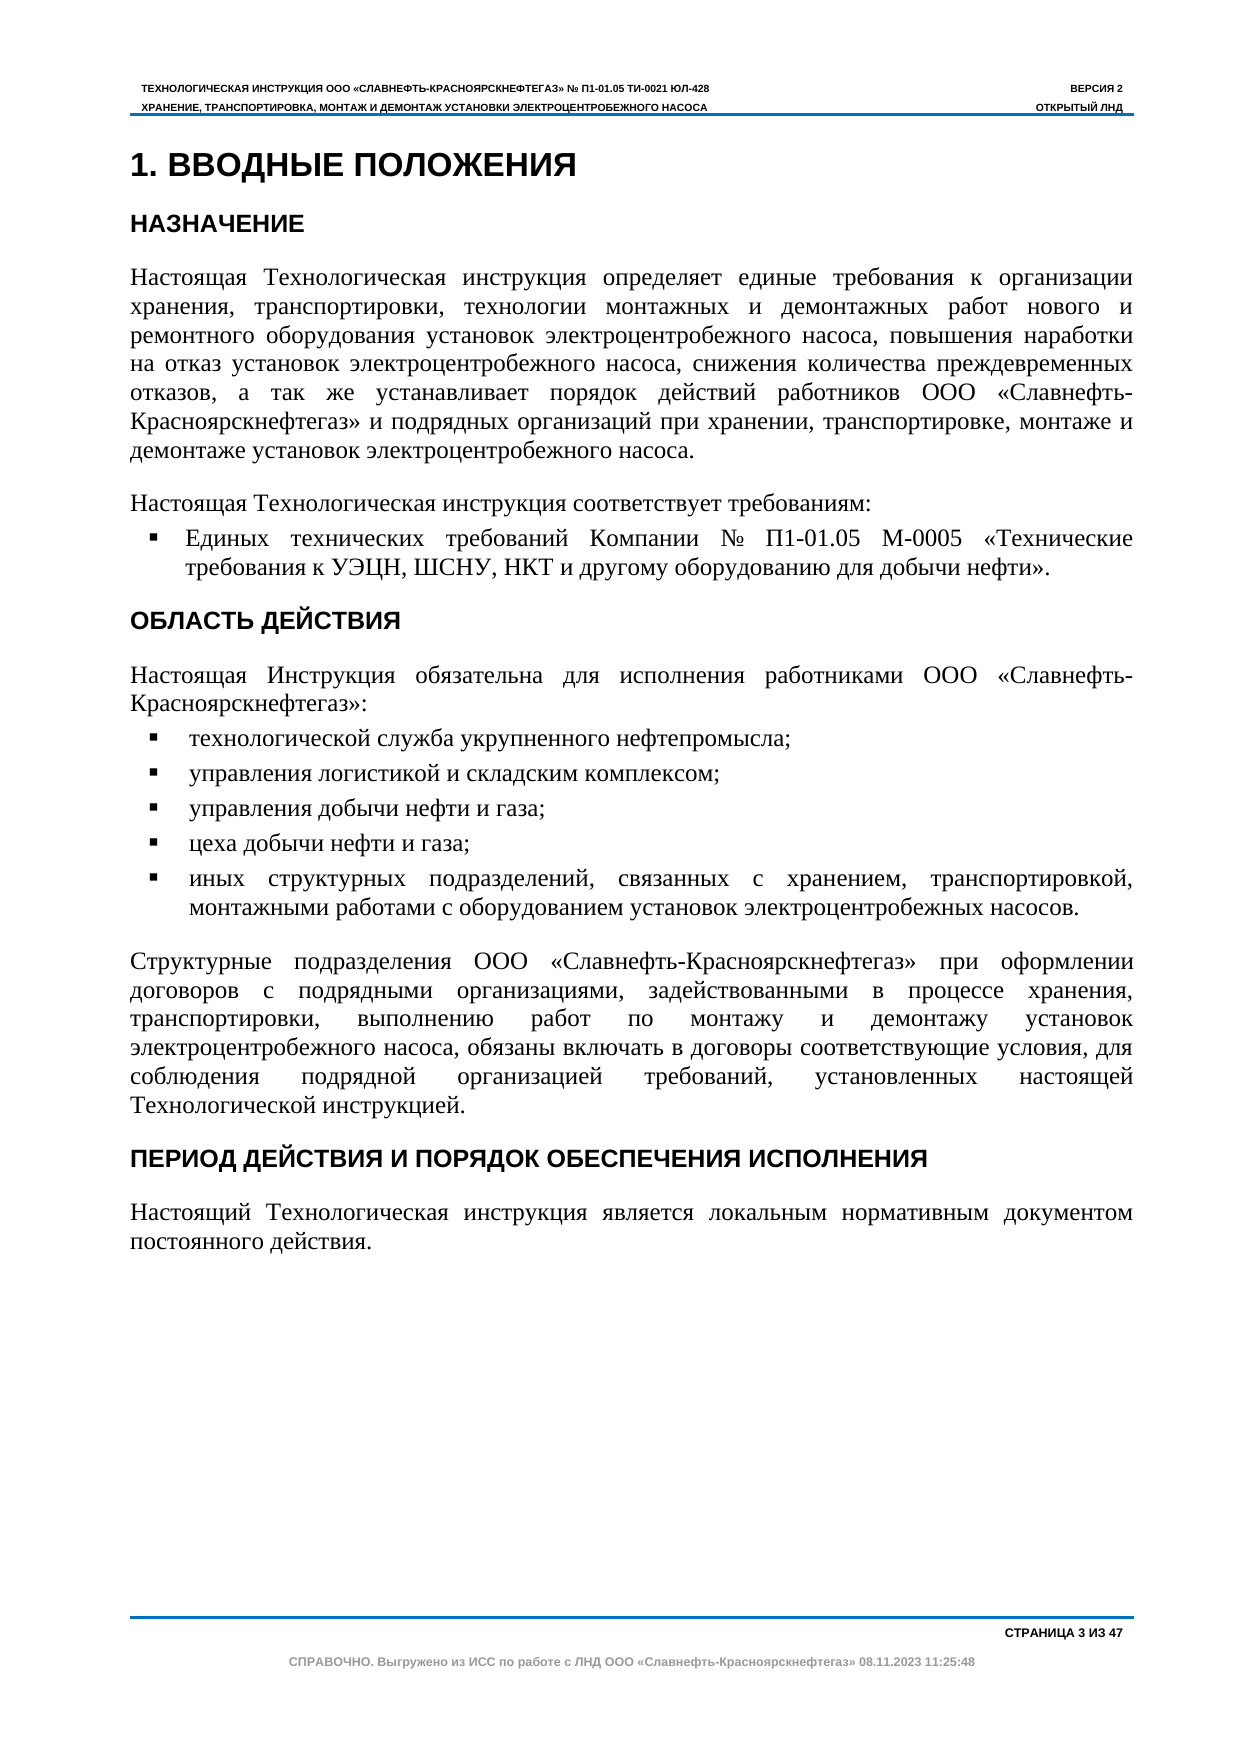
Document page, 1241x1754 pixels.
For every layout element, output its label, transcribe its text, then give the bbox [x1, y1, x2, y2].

list управления логистикой и складским комплексом; [148, 758, 1134, 787]
text Настоящая Технологическая инструкция соответствует требованиям: [130, 488, 1134, 517]
list технологической служба укрупненного нефтепромысла; [148, 723, 1134, 752]
subtitle ПЕРИОД ДЕЙСТВИЯ И ПОРЯДОК ОБЕСПЕЧЕНИЯ ИСПОЛНЕНИЯ [130, 1143, 1134, 1172]
subtitle НАЗНАЧЕНИЕ [130, 208, 1134, 237]
subtitle ОБЛАСТЬ ДЕЙСТВИЯ [130, 606, 1134, 635]
text Структурные подразделения ООО «Славнефть-Красноярскнефтегаз» при оформлении договоров с подрядными организациями, задействованными в процессе хранения, транспортировки, выполнению работ по монтажу и демонтажу установок электроцентробежного насоса, обязаны включать в договоры соответствующие условия, для соблюдения подрядной организацией требований, установленных настоящей Технологической инструкцией. [130, 946, 1134, 1118]
list управления добычи нефти и газа; [148, 793, 1134, 822]
list иных структурных подразделений, связанных с хранением, транспортировкой, монтажными работами с оборудованием установок электроцентробежных насосов. [148, 863, 1134, 921]
list цеха добычи нефти и газа; [148, 828, 1134, 857]
subtitle Вводные положения [130, 145, 1134, 183]
text Настоящий Технологическая инструкция является локальным нормативным документом постоянного действия. [130, 1197, 1134, 1255]
text Настоящая Технологическая инструкция определяет единые требования к организации хранения, транспортировки, технологии монтажных и демонтажных работ нового и ремонтного оборудования установок электроцентробежного насоса, повышения наработки на отказ установок электроцентробежного насоса, снижения количества преждевременных отказов, а так же устанавливает порядок действий работников ООО «Славнефть-Красноярскнефтегаз» и подрядных организаций при хранении, транспортировке, монтаже и демонтаже установок электроцентробежного насоса. [130, 262, 1134, 463]
text Настоящая Инструкция обязательна для исполнения работниками ООО «Славнефть-Красноярскнефтегаз»: [130, 660, 1134, 717]
list Единых технических требований Компании № П1-01.05 М-0005 «Технические требования к УЭЦН, ШСНУ, НКТ и другому оборудованию для добычи нефти». [148, 523, 1134, 581]
